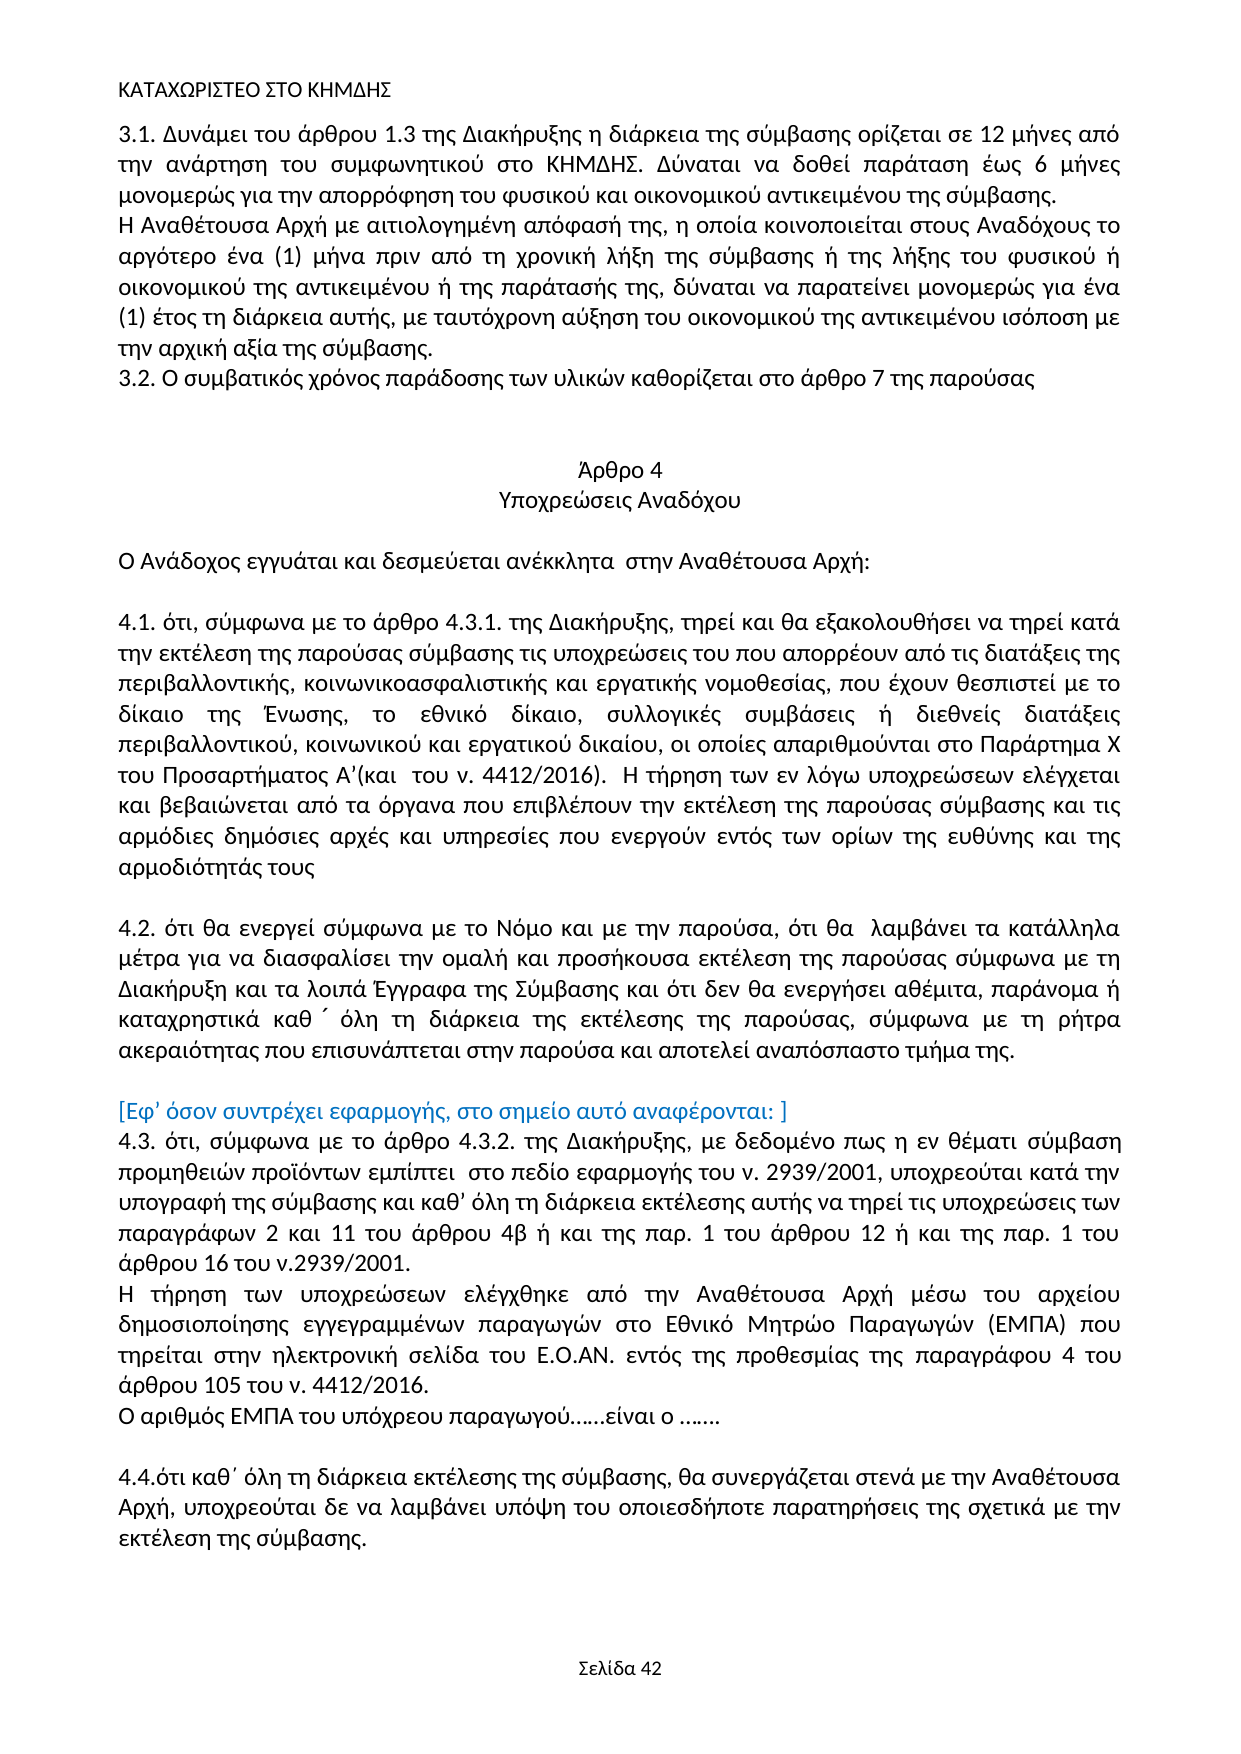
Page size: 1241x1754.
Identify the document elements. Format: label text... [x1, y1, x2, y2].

text 4.4.ότι καθ΄ όλη τη διάρκεια εκτέλεσης της σύμβασης, θα συνεργάζεται στενά με την Αναθέτουσα Αρχή, υποχρεούται δε να λαμβάνει υπόψη του οποιεσδήποτε παρατηρήσεις της σχετικά με την εκτέλεση της σύμβασης. [118, 1461, 1122, 1553]
text Άρθρο 4 [118, 454, 1122, 484]
text Η τήρηση των υποχρεώσεων ελέγχθηκε από την Αναθέτουσα Αρχή μέσω του αρχείου δημοσιοποίησης εγγεγραμμένων παραγωγών στο Εθνικό Μητρώο Παραγωγών (ΕΜΠΑ) που τηρείται στην ηλεκτρονική σελίδα του Ε.Ο.ΑΝ. εντός της προθεσμίας της παραγράφου 4 του άρθρου 105 του ν. 4412/2016. [118, 1278, 1122, 1400]
text 3.2. Ο συμβατικός χρόνος παράδοσης των υλικών καθορίζεται στο άρθρο 7 της παρούσας [118, 362, 1122, 393]
text Υποχρεώσεις Αναδόχου [118, 484, 1122, 515]
text 4.2. ότι θα ενεργεί σύμφωνα με το Νόμο και με την παρούσα, ότι θα λαμβάνει τα κατάλληλα μέτρα για να διασφαλίσει την ομαλή και προσήκουσα εκτέλεση της παρούσας σύμφωνα με τη Διακήρυξη και τα λοιπά Έγγραφα της Σύμβασης και ότι δεν θα ενεργήσει αθέμιτα, παράνομα ή καταχρηστικά καθ ́ όλη τη διάρκεια της εκτέλεσης της παρούσας, σύμφωνα με τη ρήτρα ακεραιότητας που επισυνάπτεται στην παρούσα και αποτελεί αναπόσπαστο τμήμα της. [118, 912, 1122, 1064]
text [Εφ’ όσον συντρέχει εφαρμογής, στο σημείο αυτό αναφέρονται: ] [118, 1095, 1122, 1125]
text Η Αναθέτουσα Αρχή με αιτιολογημένη απόφασή της, η οποία κοινοποιείται στους Αναδόχους το αργότερο ένα (1) μήνα πριν από τη χρονική λήξη της σύμβασης ή της λήξης του φυσικού ή οικονομικού της αντικειμένου ή της παράτασής της, δύναται να παρατείνει μονομερώς για ένα (1) έτος τη διάρκεια αυτής, με ταυτόχρονη αύξηση του οικονομικού της αντικειμένου ισόποση με την αρχική αξία της σύμβασης. [118, 210, 1122, 362]
text 4.3. ότι, σύμφωνα με το άρθρο 4.3.2. της Διακήρυξης, με δεδομένο πως η εν θέματι σύμβαση προμηθειών προϊόντων εμπίπτει στο πεδίο εφαρμογής του ν. 2939/2001, υποχρεούται κατά την υπογραφή της σύμβασης και καθ’ όλη τη διάρκεια εκτέλεσης αυτής να τηρεί τις υποχρεώσεις των παραγράφων 2 και 11 του άρθρου 4β ή και της παρ. 1 του άρθρου 12 ή και της παρ. 1 του άρθρου 16 του ν.2939/2001. [118, 1125, 1122, 1278]
text 4.1. ότι, σύμφωνα με το άρθρο 4.3.1. της Διακήρυξης, τηρεί και θα εξακολουθήσει να τηρεί κατά την εκτέλεση της παρούσας σύμβασης τις υποχρεώσεις του που απορρέουν από τις διατάξεις της περιβαλλοντικής, κοινωνικοασφαλιστικής και εργατικής νομοθεσίας, που έχουν θεσπιστεί με το δίκαιο της Ένωσης, το εθνικό δίκαιο, συλλογικές συμβάσεις ή διεθνείς διατάξεις περιβαλλοντικού, κοινωνικού και εργατικού δικαίου, οι οποίες απαριθμούνται στο Παράρτημα Χ του Προσαρτήματος Α’(και του ν. 4412/2016). Η τήρηση των εν λόγω υποχρεώσεων ελέγχεται και βεβαιώνεται από τα όργανα που επιβλέπουν την εκτέλεση της παρούσας σύμβασης και τις αρμόδιες δημόσιες αρχές και υπηρεσίες που ενεργούν εντός των ορίων της ευθύνης και της αρμοδιότητάς τους [118, 606, 1122, 881]
text 3.1. Δυνάμει του άρθρου 1.3 της Διακήρυξης η διάρκεια της σύμβασης ορίζεται σε 12 μήνες από την ανάρτηση του συμφωνητικού στο ΚΗΜΔΗΣ. Δύναται να δοθεί παράταση έως 6 μήνες μονομερώς για την απορρόφηση του φυσικού και οικονομικού αντικειμένου της σύμβασης. [118, 118, 1122, 210]
text Ο Ανάδοχος εγγυάται και δεσμεύεται ανέκκλητα στην Αναθέτουσα Αρχή: [118, 545, 1122, 576]
text Ο αριθμός ΕΜΠΑ του υπόχρεου παραγωγού……είναι ο ……. [118, 1400, 1122, 1431]
